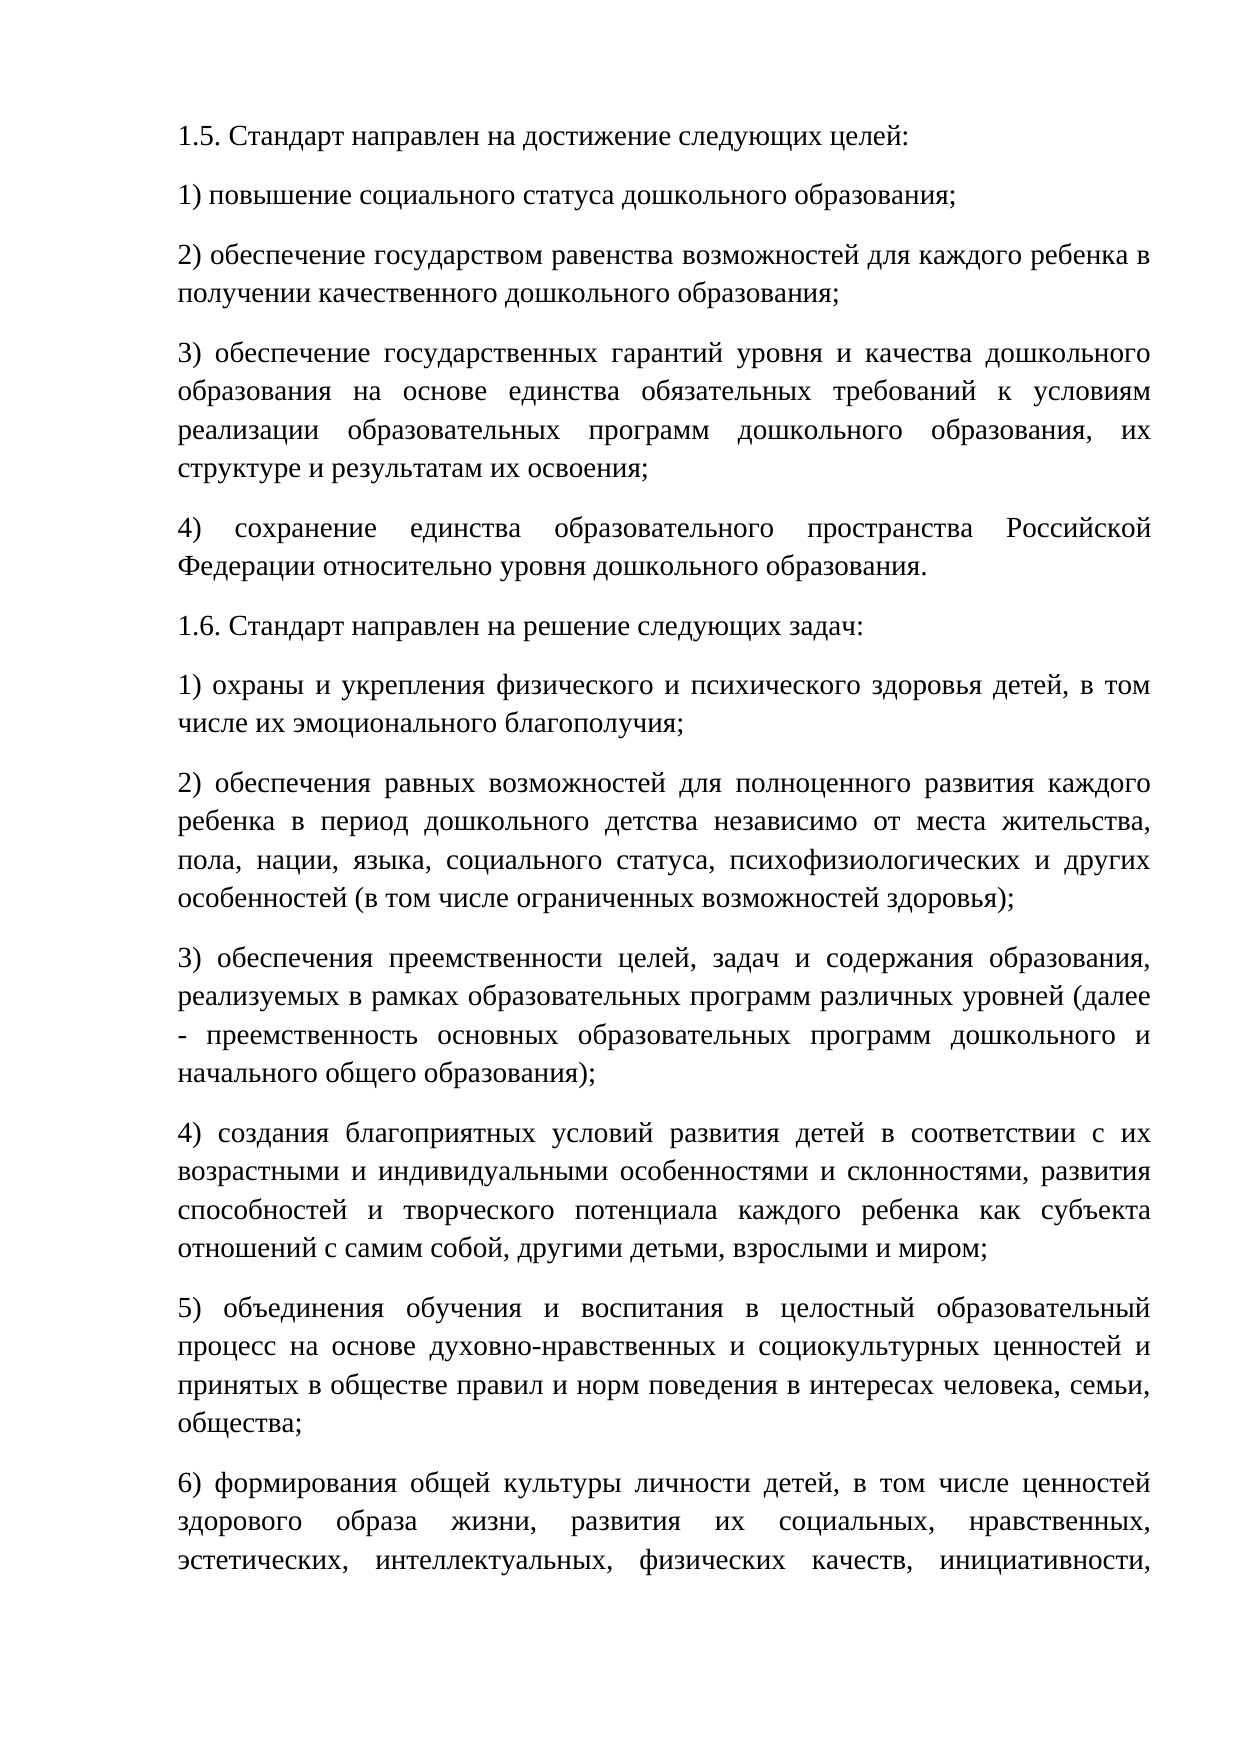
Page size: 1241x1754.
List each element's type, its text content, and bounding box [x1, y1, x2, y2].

text 1.5. Стандарт направлен на достижение следующих целей: [177, 118, 1152, 152]
text 1) повышение социального статуса дошкольного образования; [177, 177, 1152, 211]
text 1) охраны и укрепления физического и психического здоровья детей, в том числе их эмоционального благополучия; [177, 667, 1152, 739]
text 2) обеспечения равных возможностей для полноценного развития каждого ребенка в период дошкольного детства независимо от места жительства, пола, нации, языка, социального статуса, психофизиологических и других особенностей (в том числе ограниченных возможностей здоровья); [177, 765, 1152, 914]
text 4) сохранение единства образовательного пространства Российской Федерации относительно уровня дошкольного образования. [177, 510, 1152, 582]
text 3) обеспечение государственных гарантий уровня и качества дошкольного образования на основе единства обязательных требований к условиям реализации образовательных программ дошкольного образования, их структуре и результатам их освоения; [177, 335, 1152, 484]
text 1.6. Стандарт направлен на решение следующих задач: [177, 608, 1152, 641]
text 2) обеспечение государством равенства возможностей для каждого ребенка в получении качественного дошкольного образования; [177, 237, 1152, 309]
text 5) объединения обучения и воспитания в целостный образовательный процесс на основе духовно-нравственных и социокультурных ценностей и принятых в обществе правил и норм поведения в интересах человека, семьи, общества; [177, 1290, 1152, 1439]
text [177, 1465, 1152, 1576]
text 4) создания благоприятных условий развития детей в соответствии с их возрастными и индивидуальными особенностями и склонностями, развития способностей и творческого потенциала каждого ребенка как субъекта отношений с самим собой, другими детьми, взрослыми и миром; [177, 1115, 1152, 1264]
text 3) обеспечения преемственности целей, задач и содержания образования, реализуемых в рамках образовательных программ различных уровней (далее - преемственность основных образовательных программ дошкольного и начального общего образования); [177, 940, 1152, 1089]
